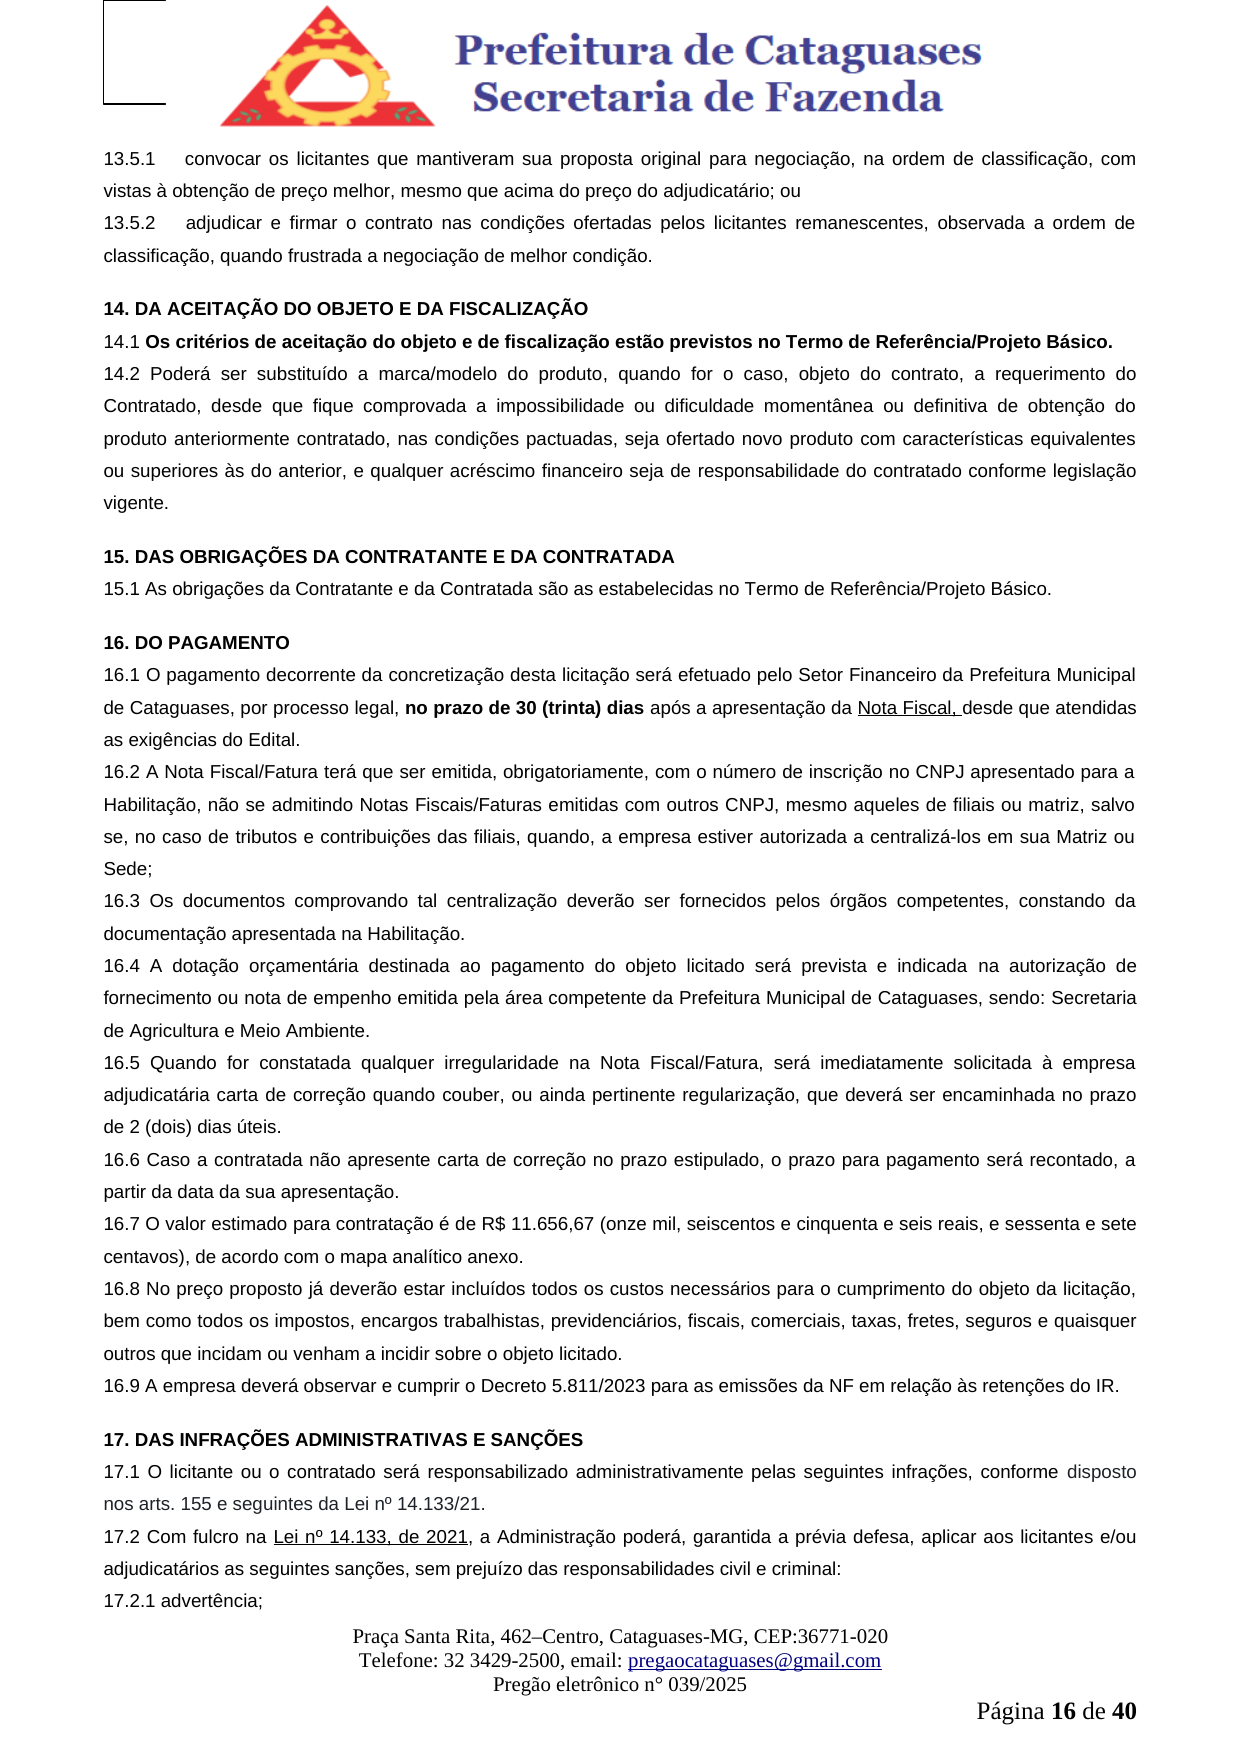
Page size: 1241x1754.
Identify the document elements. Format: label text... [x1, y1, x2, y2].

list 16.6 Caso a contratada não apresente carta de correção no prazo estipulado, o prazo para pagamento será recontado, a partir da data da sua apresentação. [103, 1149, 1137, 1202]
text 15. DAS OBRIGAÇÕES DA CONTRATANTE E DA CONTRATADA [103, 546, 1137, 567]
list adjudicar e firmar o contrato nas condições ofertadas pelos licitantes remanescentes, observada a ordem de classificação, quando frustrada a negociação de melhor condição. [103, 212, 1137, 266]
text 16.9 A empresa deverá observar e cumprir o Decreto 5.811/2023 para as emissões da NF em relação às retenções do IR. [103, 1375, 1137, 1396]
text 16.4 A dotação orçamentária destinada ao pagamento do objeto licitado será prevista e indicada na autorização de fornecimento ou nota de empenho emitida pela área competente da Prefeitura Municipal de Cataguases, sendo: Secretaria de Agricultura e Meio Ambiente. [103, 955, 1137, 1041]
text 14.2 Poderá ser substituído a marca/modelo do produto, quando for o caso, objeto do contrato, a requerimento do Contratado, desde que fique comprovada a impossibilidade ou dificuldade momentânea ou definitiva de obtenção do produto anteriormente contratado, nas condições pactuadas, seja ofertado novo produto com características equivalentes ou superiores às do anterior, e qualquer acréscimo financeiro seja de responsabilidade do contratado conforme legislação vigente. [103, 363, 1137, 513]
list 16.5 Quando for constatada qualquer irregularidade na Nota Fiscal/Fatura, será imediatamente solicitada à empresa adjudicatária carta de correção quando couber, ou ainda pertinente regularização, que deverá ser encaminhada no prazo de 2 (dois) dias úteis. [103, 1052, 1137, 1138]
text 16. DO PAGAMENTO [103, 632, 1137, 653]
list convocar os licitantes que mantiveram sua proposta original para negociação, na ordem de classificação, com vistas à obtenção de preço melhor, mesmo que acima do preço do adjudicatário; ou [103, 147, 1137, 201]
text 17.1 O licitante ou o contratado será responsabilizado administrativamente pelas seguintes infrações, conforme disposto nos arts. 155 e seguintes da Lei nº 14.133/21. [103, 1461, 1137, 1515]
text 14.1 Os critérios de aceitação do objeto e de fiscalização estão previstos no Termo de Referência/Projeto Básico. [103, 331, 1137, 352]
text 16.1 O pagamento decorrente da concretização desta licitação será efetuado pelo Setor Financeiro da Prefeitura Municipal de Cataguases, por processo legal, no prazo de 30 (trinta) dias após a apresentação da Nota Fiscal, desde que atendidas as exigências do Edital. [103, 664, 1137, 750]
text 16.8 No preço proposto já deverão estar incluídos todos os custos necessários para o cumprimento do objeto da licitação, bem como todos os impostos, encargos trabalhistas, previdenciários, fiscais, comerciais, taxas, fretes, seguros e quaisquer outros que incidam ou venham a incidir sobre o objeto licitado. [103, 1278, 1137, 1364]
picture [165, 0, 1075, 148]
text 15.1 As obrigações da Contratante e da Contratada são as estabelecidas no Termo de Referência/Projeto Básico. [103, 578, 1137, 600]
text 16.3 Os documentos comprovando tal centralização deverão ser fornecidos pelos órgãos competentes, constando da documentação apresentada na Habilitação. [103, 890, 1137, 944]
text 17.2 Com fulcro na Lei nº 14.133, de 2021, a Administração poderá, garantida a prévia defesa, aplicar aos licitantes e/ou adjudicatários as seguintes sanções, sem prejuízo das responsabilidades civil e criminal: [103, 1525, 1137, 1579]
text 14. DA ACEITAÇÃO DO OBJETO E DA FISCALIZAÇÃO [103, 298, 1137, 320]
text 17.2.1 advertência; [103, 1590, 1137, 1612]
text 16.2 A Nota Fiscal/Fatura terá que ser emitida, obrigatoriamente, com o número de inscrição no CNPJ apresentado para a Habilitação, não se admitindo Notas Fiscais/Faturas emitidas com outros CNPJ, mesmo aqueles de filiais ou matriz, salvo se, no caso de tributos e contribuições das filiais, quando, a empresa estiver autorizada a centralizá-los em sua Matriz ou Sede; [103, 761, 1137, 879]
list 16.7 O valor estimado para contratação é de R$ 11.656,67 (onze mil, seiscentos e cinquenta e seis reais, e sessenta e sete centavos), de acordo com o mapa analítico anexo. [103, 1213, 1137, 1267]
list 17. DAS INFRAÇÕES ADMINISTRATIVAS E SANÇÕES [103, 1428, 1137, 1450]
